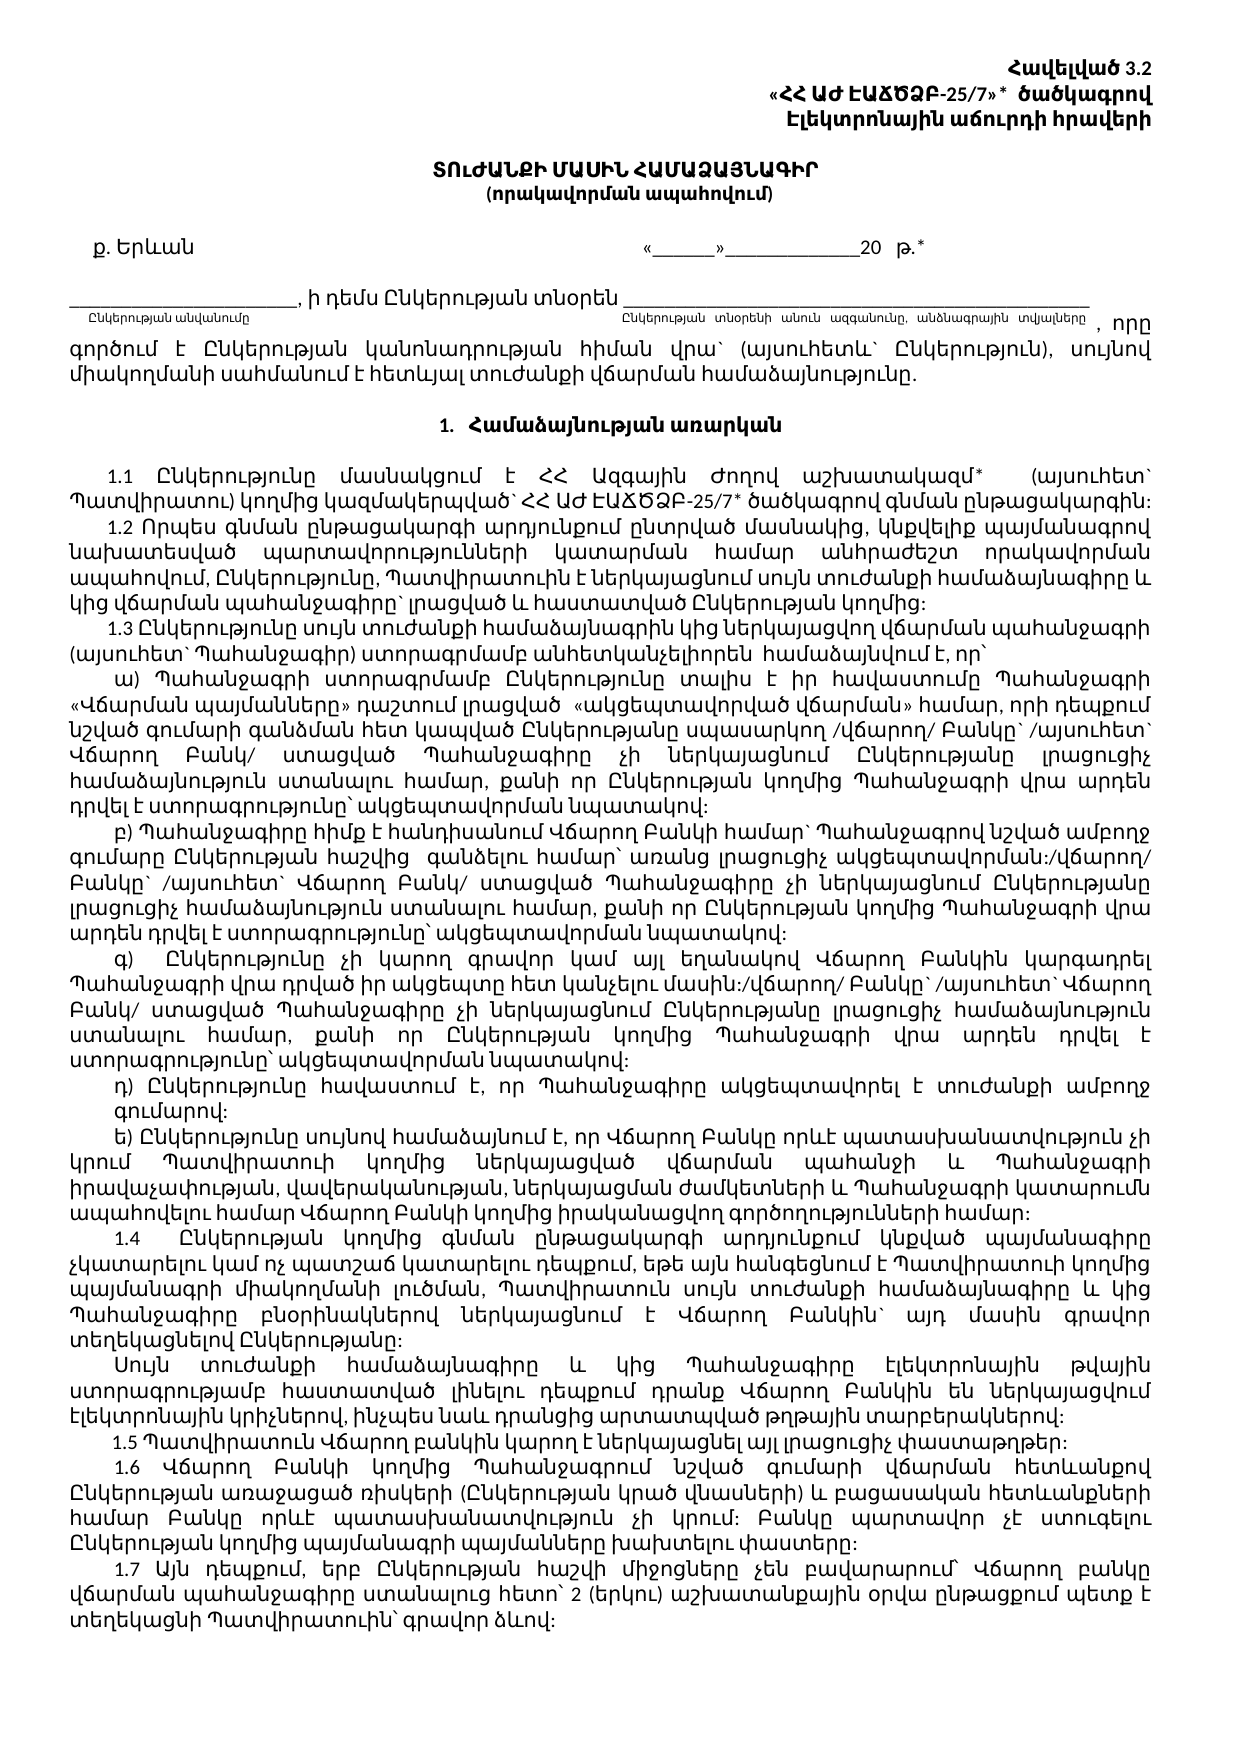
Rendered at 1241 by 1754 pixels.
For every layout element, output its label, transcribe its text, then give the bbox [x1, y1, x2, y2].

text 1.2 Որպես գնման ընթացակարգի արդյունքում ընտրված մասնակից, կնքվելիք պայմանագրով նախատեսված պարտավորությունների կատարման համար անհրաժեշտ որակավորման ապահովում, Ընկերությունը, Պատվիրատուին է ներկայացնում սույն տուժանքի համաձայնագիրը և կից վճարման պահանջագիրը` լրացված և հաստատված Ընկերության կողմից: [69, 514, 1152, 616]
text գ) Ընկերությունը չի կարող գրավոր կամ այլ եղանակով Վճարող Բանկին կարգադրել Պահանջագրի վրա դրված իր ակցեպտը հետ կանչելու մասին:/վճարող/ Բանկը` /այսուհետ` Վճարող Բանկ/ ստացված Պահանջագիրը չի ներկայացնում Ընկերությանը լրացուցիչ համաձայնություն ստանալու համար, քանի որ Ընկերության կողմից Պահանջագրի վրա արդեն դրվել է ստորագրությունը՝ ակցեպտավորման նպատակով: [69, 946, 1152, 1073]
text 1.7 Այն դեպքում, երբ Ընկերության հաշվի միջոցները չեն բավարարում՝ Վճարող բանկը վճարման պահանջագիրը ստանալուց հետո՝ 2 (երկու) աշխատանքային օրվա ընթացքում պետք է տեղեկացնի Պատվիրատուին՝ գրավոր ձևով: [69, 1556, 1152, 1632]
text բ) Պահանջագիրը հիմք է հանդիսանում Վճարող Բանկի համար` Պահանջագրով նշված ամբողջ գումարը Ընկերության հաշվից գանձելու համար՝ առանց լրացուցիչ ակցեպտավորման:/վճարող/ Բանկը` /այսուհետ` Վճարող Բանկ/ ստացված Պահանջագիրը չի ներկայացնում Ընկերությանը լրացուցիչ համաձայնություն ստանալու համար, քանի որ Ընկերության կողմից Պահանջագրի վրա արդեն դրվել է ստորագրությունը՝ ակցեպտավորման նպատակով: [69, 819, 1152, 946]
text ՏՈւԺԱՆՔԻ ՄԱՍԻՆ ՀԱՄԱՁԱՅՆԱԳԻՐ [69, 157, 1152, 183]
text ք. Երևան «______»_____________20 թ.* [69, 234, 1152, 260]
text «ՀՀ ԱԺ ԷԱՃԾՁԲ-25/7»* ծածկագրով [69, 81, 1152, 106]
text Հավելված 3.2 [69, 56, 1152, 81]
text ______________________, ի դեմս Ընկերության տնօրեն _____________________________________________ [69, 285, 1152, 311]
text ե) Ընկերությունը սույնով համաձայնում է, որ Վճարող Բանկը որևէ պատասխանատվություն չի կրում Պատվիրատուի կողմից ներկայացված վճարման պահանջի և Պահանջագրի իրավաչափության, վավերականության, ներկայացման ժամկետների և Պահանջագրի կատարումն ապահովելու համար Վճարող Բանկի կողմից իրականացվող գործողությունների համար: [69, 1124, 1152, 1226]
text 1. Համաձայնության առարկան [69, 412, 1152, 438]
text 1.4 Ընկերության կողմից գնման ընթացակարգի արդյունքում կնքված պայմանագիրը չկատարելու կամ ոչ պատշաճ կատարելու դեպքում, եթե այն հանգեցնում է Պատվիրատուի կողմից պայմանագրի միակողմանի լուծման, Պատվիրատուն սույն տուժանքի համաձայնագիրը և կից Պահանջագիրը բնօրինակներով ներկայացնում է Վճարող Բանկին` այդ մասին գրավոր տեղեկացնելով Ընկերությանը: [69, 1226, 1152, 1353]
text Ընկերության անվանումը Ընկերության տնօրենի անուն ազգանունը, անձնագրային տվյալները , որը գործում է Ընկերության կանոնադրության հիման վրա` (այսուհետև` Ընկերություն), սույնով միակողմանի սահմանում է հետևյալ տուժանքի վճարման համաձայնությունը. [69, 311, 1152, 387]
text 1.1 Ընկերությունը մասնակցում է ՀՀ Ազգային Ժողով աշխատակազմ* (այսուհետ` Պատվիրատու) կողմից կազմակերպված` ՀՀ ԱԺ ԷԱՃԾՁԲ-25/7* ծածկագրով գնման ընթացակարգին: [69, 463, 1152, 514]
text ա) Պահանջագրի ստորագրմամբ Ընկերությունը տալիս է իր հավաստումը Պահանջագրի «Վճարման պայմանները» դաշտում լրացված «ակցեպտավորված վճարման» համար, որի դեպքում նշված գումարի գանձման հետ կապված Ընկերությանը սպասարկող /վճարող/ Բանկը` /այսուհետ` Վճարող Բանկ/ ստացված Պահանջագիրը չի ներկայացնում Ընկերությանը լրացուցիչ համաձայնություն ստանալու համար, քանի որ Ընկերության կողմից Պահանջագրի վրա արդեն դրվել է ստորագրությունը՝ ակցեպտավորման նպատակով: [69, 666, 1152, 819]
text Էլեկտրոնային աճուրդի հրավերի [69, 106, 1152, 132]
text 1.3 Ընկերությունը սույն տուժանքի համաձայնագրին կից ներկայացվող վճարման պահանջագրի (այսուհետ` Պահանջագիր) ստորագրմամբ անհետկանչելիորեն համաձայնվում է, որ՝ [69, 616, 1152, 666]
text 1.5 Պատվիրատուն Վճարող բանկին կարող է ներկայացնել այլ լրացուցիչ փաստաթղթեր: [69, 1429, 1152, 1454]
text դ) Ընկերությունը հավաստում է, որ Պահանջագիրը ակցեպտավորել է տուժանքի ամբողջ գումարով: [113, 1073, 1152, 1124]
text (որակավորման ապահովում) [69, 183, 1152, 206]
text 1.6 Վճարող Բանկի կողմից Պահանջագրում նշված գումարի վճարման հետևանքով Ընկերության առաջացած ռիսկերի (Ընկերության կրած վնասների) և բացասական հետևանքների համար Բանկը որևէ պատասխանատվություն չի կրում: Բանկը պարտավոր չէ ստուգելու Ընկերության կողմից պայմանագրի պայմանները խախտելու փաստերը: [69, 1454, 1152, 1556]
text Սույն տուժանքի համաձայնագիրը և կից Պահանջագիրը էլեկտրոնային թվային ստորագրությամբ հաստատված լինելու դեպքում դրանք Վճարող Բանկին են ներկայացվում էլեկտրոնային կրիչներով, ինչպես նաև դրանցից արտատպված թղթային տարբերակներով: [69, 1353, 1152, 1429]
